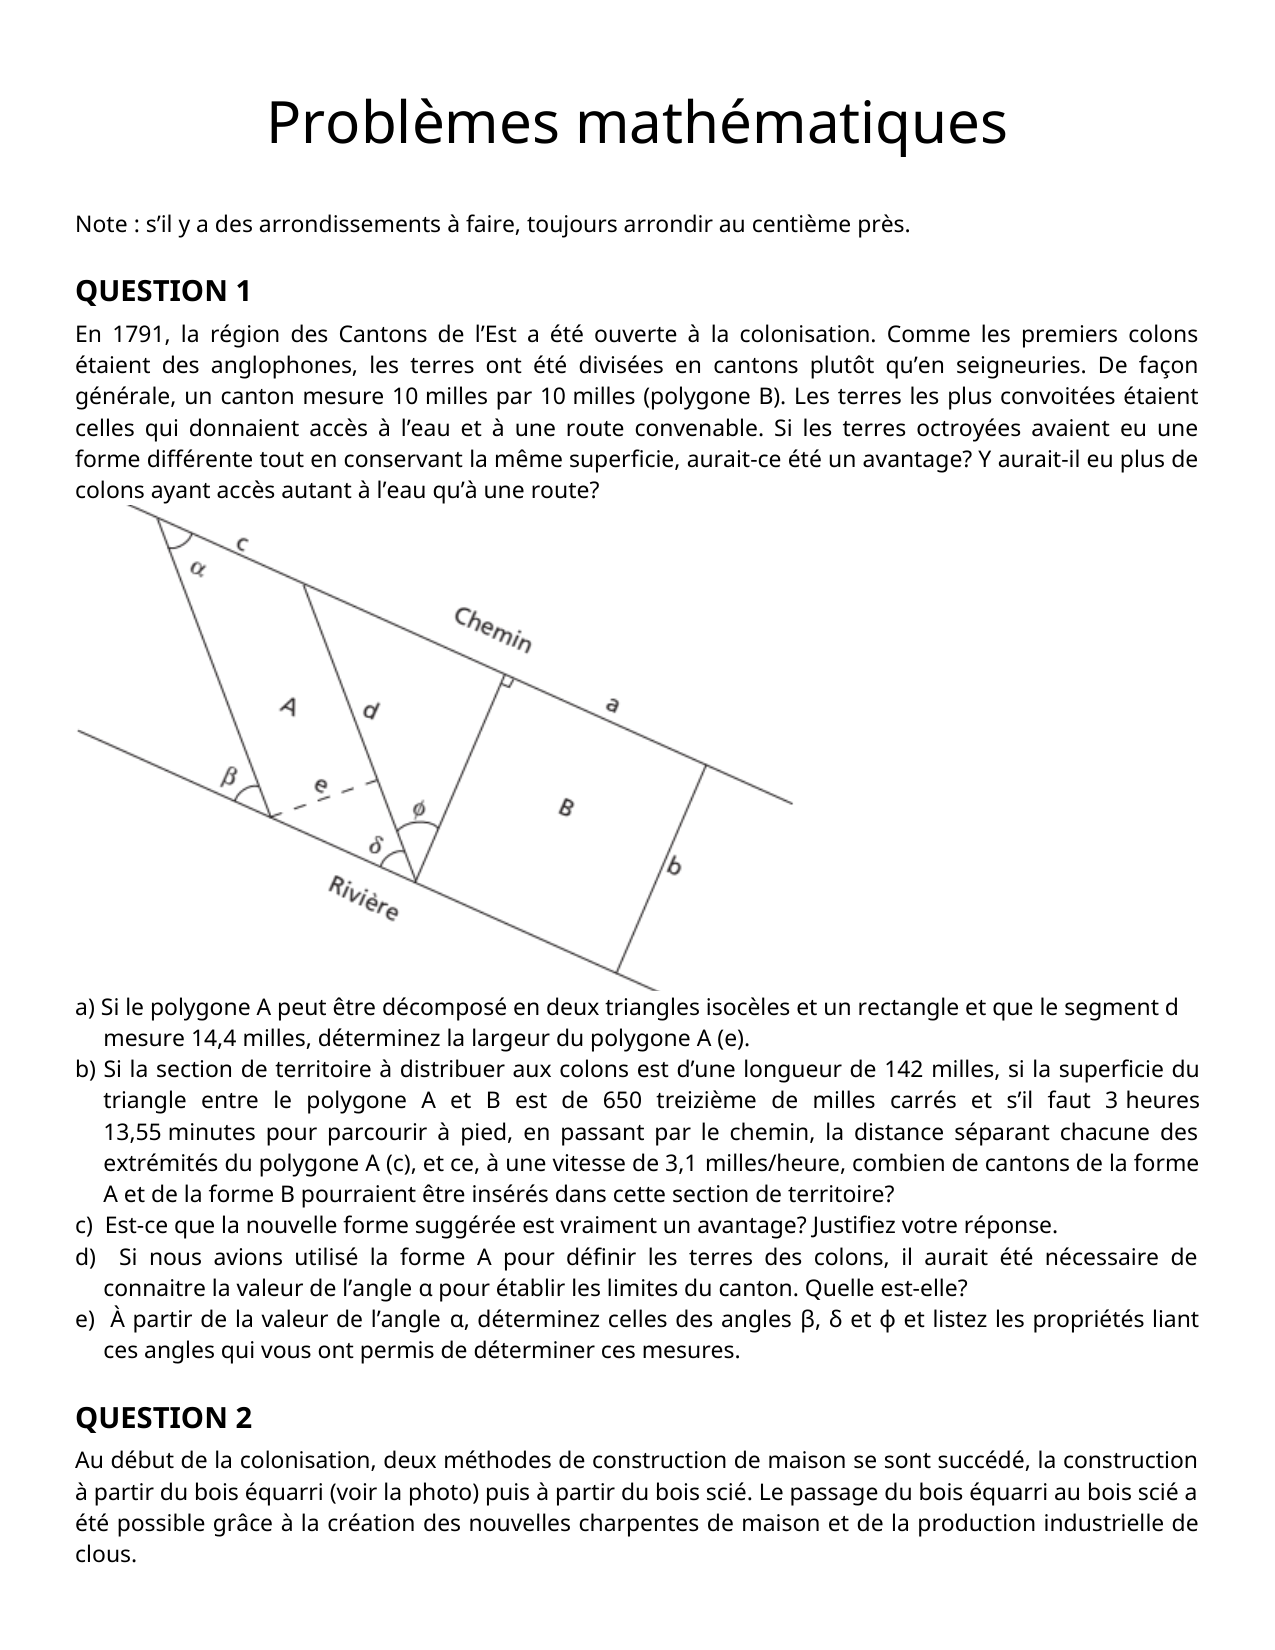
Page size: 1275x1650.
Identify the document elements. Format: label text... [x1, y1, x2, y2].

text a) Si le polygone A peut être décomposé en deux triangles isocèles et un rectangle et que le segment d mesure 14,4 milles, déterminez la largeur du polygone A (e). [75, 991, 1200, 1053]
text En 1791, la région des Cantons de l’Est a été ouverte à la colonisation. Comme les premiers colons étaient des anglophones, les terres ont été divisées en cantons plutôt qu’en seigneuries. De façon générale, un canton mesure 10 milles par 10 milles (polygone B). Les terres les plus convoitées étaient celles qui donnaient accès à l’eau et à une route convenable. Si les terres octroyées avaient eu une forme différente tout en conservant la même superficie, aurait-ce été un avantage? Y aurait-il eu plus de colons ayant accès autant à l’eau qu’à une route? [75, 318, 1200, 505]
text Question 2 [75, 1397, 1200, 1437]
text b) Si la section de territoire à distribuer aux colons est d’une longueur de 142 milles, si la superficie du triangle entre le polygone A et B est de 650 treizième de milles carrés et s’il faut 3 heures 13,55 minutes pour parcourir à pied, en passant par le chemin, la distance séparant chacune des extrémités du polygone A (c), et ce, à une vitesse de 3,1 milles/heure, combien de cantons de la forme A et de la forme B pourraient être insérés dans cette section de territoire? [75, 1053, 1200, 1209]
text Question 1 [75, 270, 1200, 310]
text Au début de la colonisation, deux méthodes de construction de maison se sont succédé, la construction à partir du bois équarri (voir la photo) puis à partir du bois scié. Le passage du bois équarri au bois scié a été possible grâce à la création des nouvelles charpentes de maison et de la production industrielle de clous. [75, 1444, 1200, 1569]
text d) Si nous avions utilisé la forme A pour définir les terres des colons, il aurait été nécessaire de connaitre la valeur de l’angle α pour établir les limites du canton. Quelle est-elle? [75, 1241, 1200, 1303]
text Problèmes mathématiques [75, 81, 1200, 161]
text Note : s’il y a des arrondissements à faire, toujours arrondir au centième près. [75, 208, 1200, 239]
text c) Est-ce que la nouvelle forme suggérée est vraiment un avantage? Justifiez votre réponse. [75, 1209, 1200, 1241]
text e) À partir de la valeur de l’angle α, déterminez celles des angles β, δ et ф et listez les propriétés liant ces angles qui vous ont permis de déterminer ces mesures. [75, 1303, 1200, 1366]
